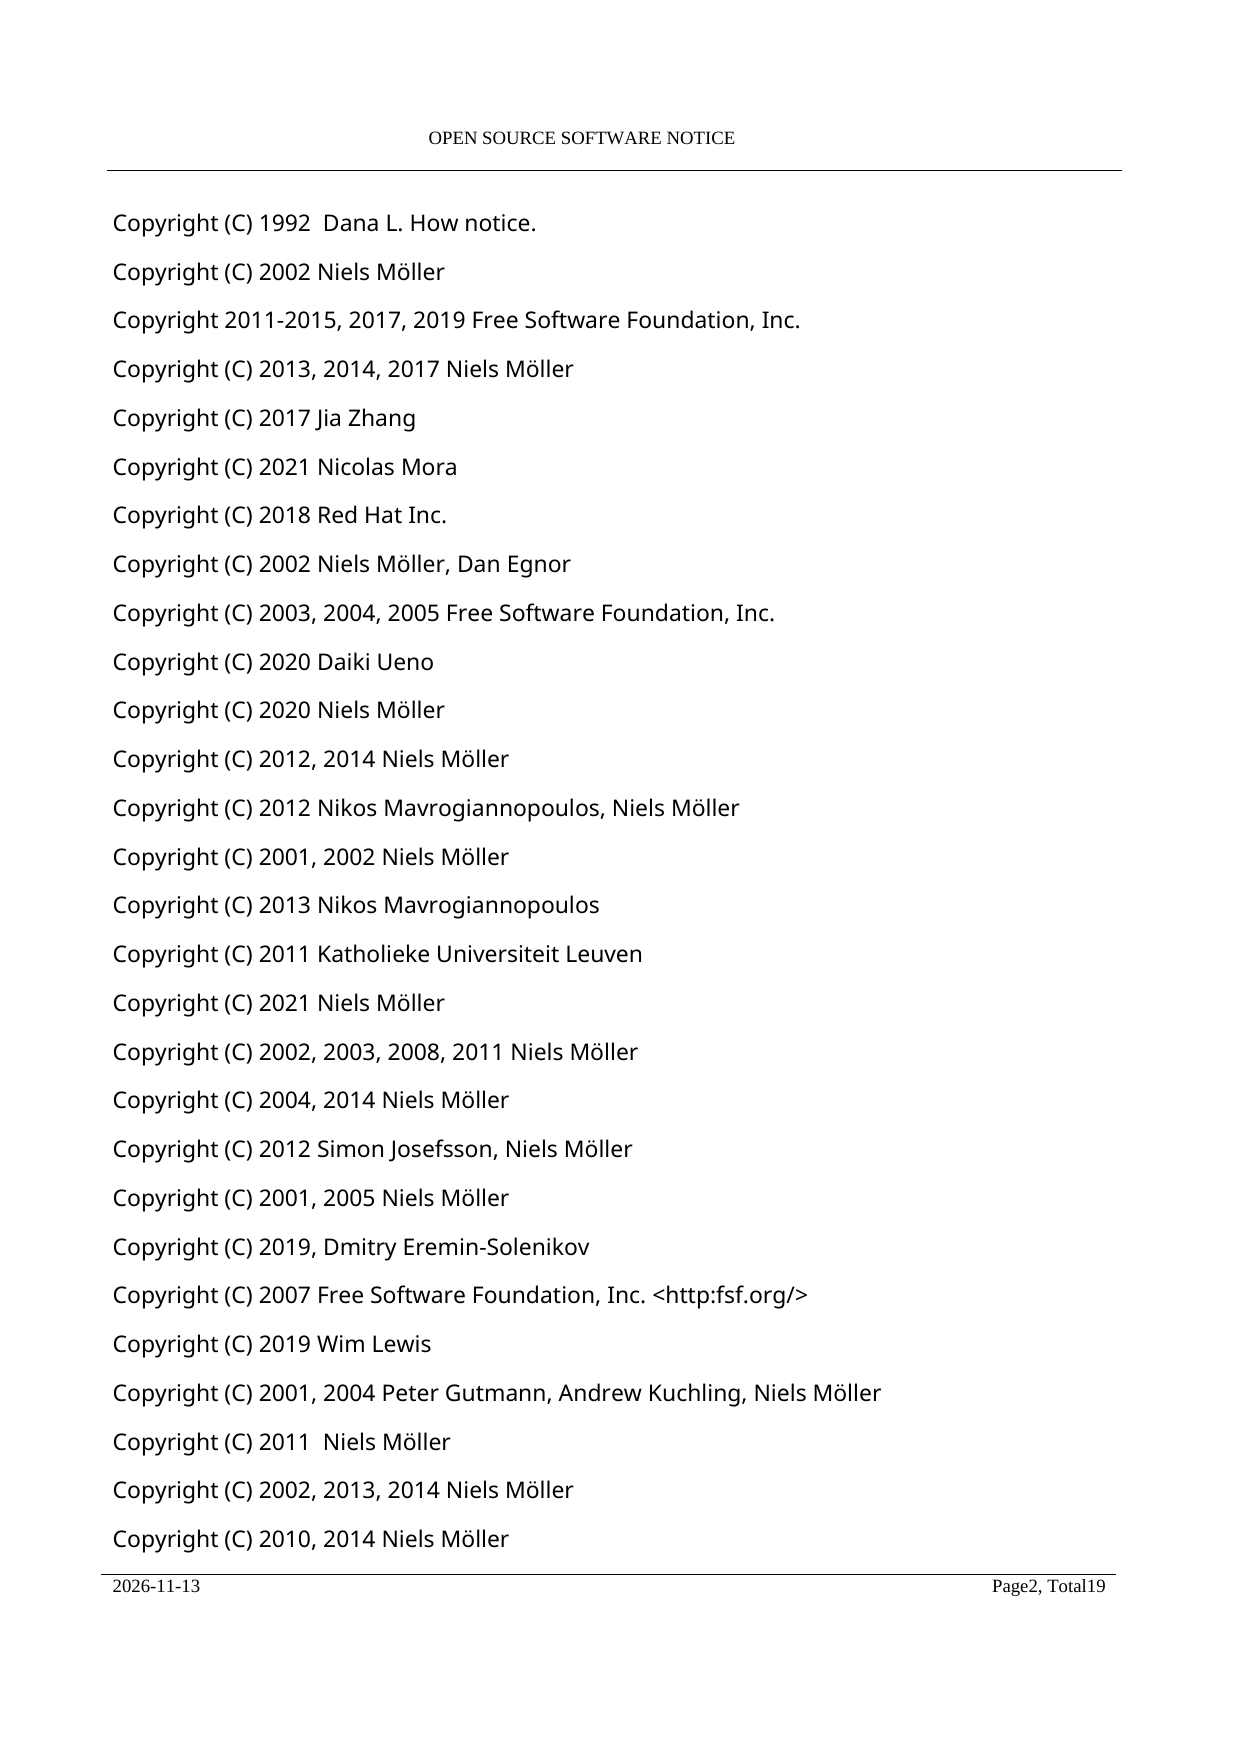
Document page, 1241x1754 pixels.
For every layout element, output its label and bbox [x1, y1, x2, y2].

text [112, 206, 1128, 1555]
